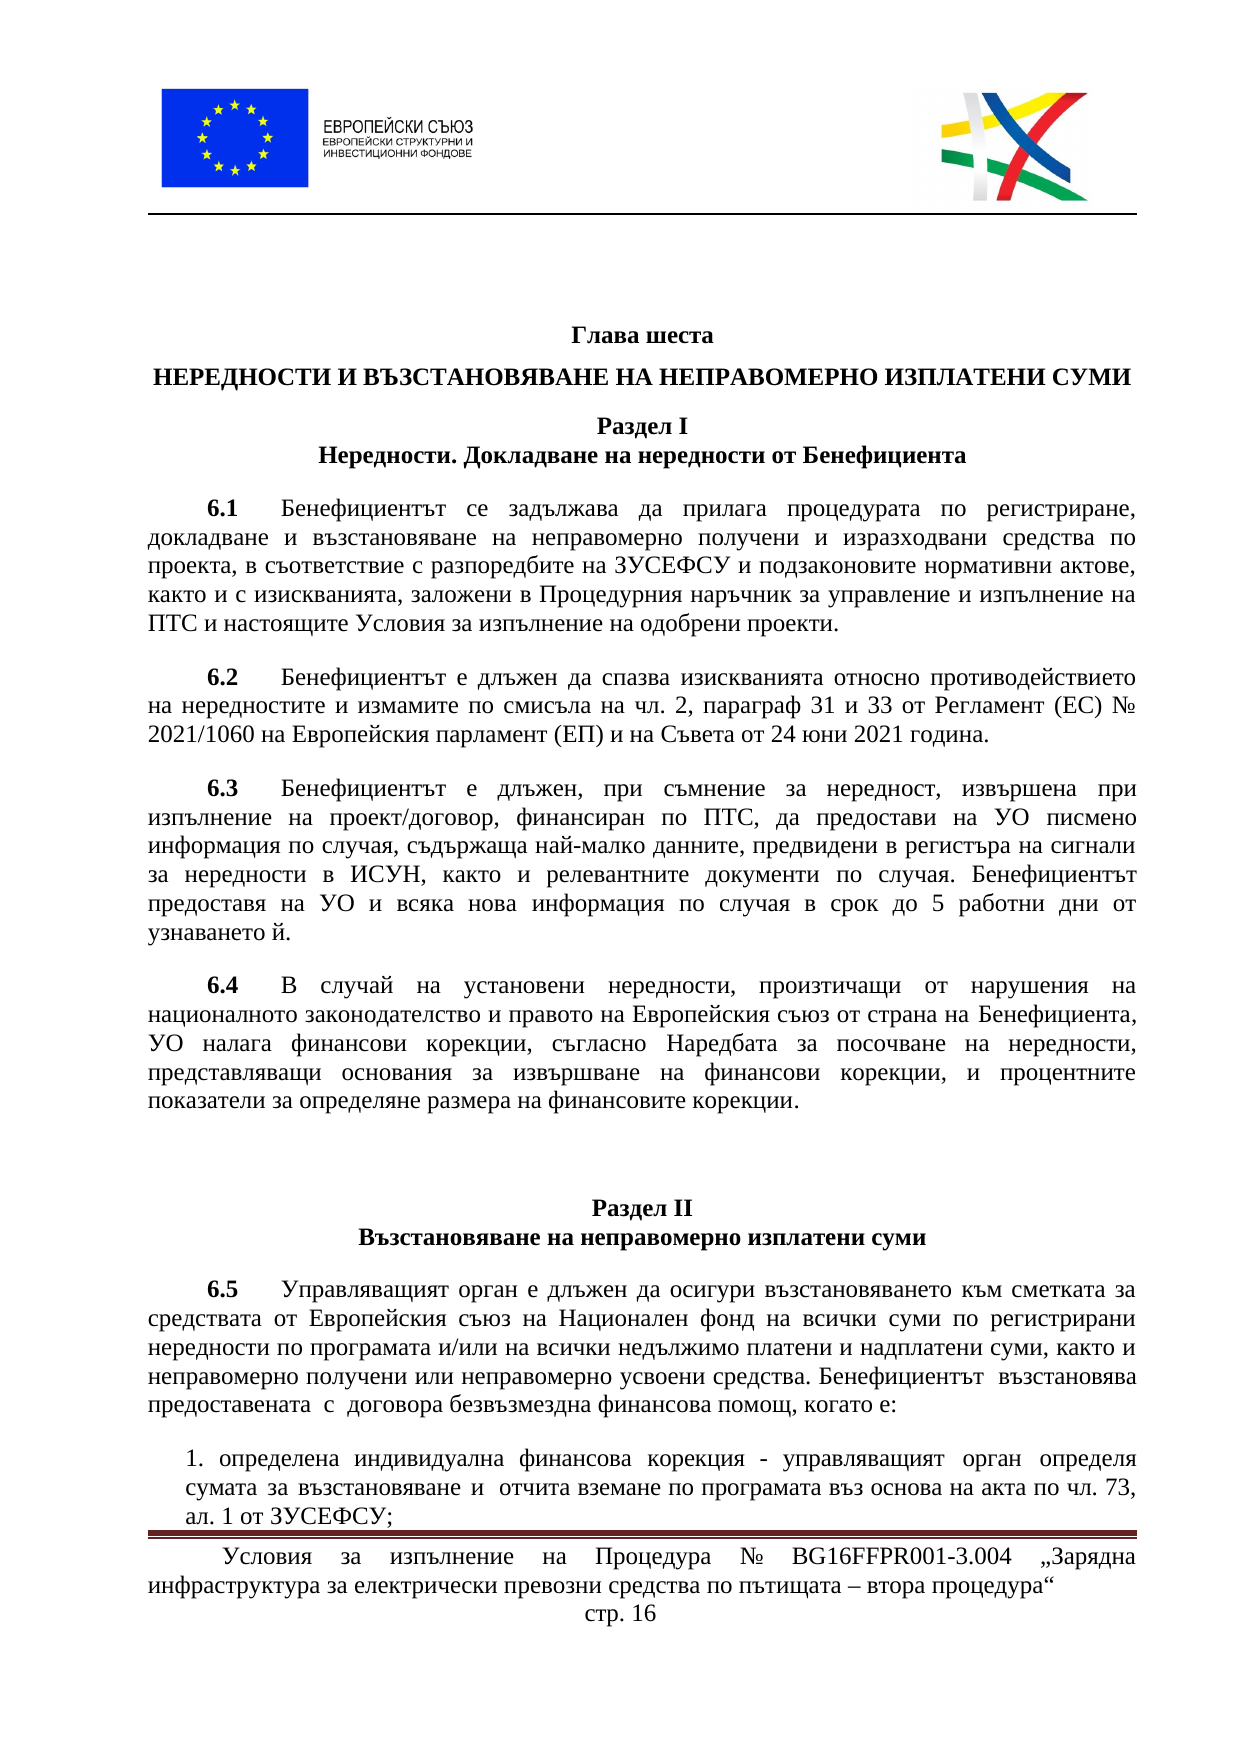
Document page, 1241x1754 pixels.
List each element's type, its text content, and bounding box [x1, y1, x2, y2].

subtitle Раздел ІІ Възстановяване на неправомерно изплатени суми [148, 1193, 1137, 1251]
picture [910, 86, 1093, 212]
subtitle НЕРЕДНОСТИ И ВЪЗСТАНОВЯВАНЕ НА НЕПРАВОМЕРНО ИЗПЛАТЕНИ СУМИ [148, 362, 1137, 391]
text 1. определена индивидуална финансова корекция - управляващият орган определя сумата за възстановяване и отчита вземане по програмата въз основа на акта по чл. 73, ал. 1 от ЗУСЕФСУ; [185, 1443, 1137, 1529]
list Управляващият орган е длъжен да осигури възстановяването към сметката за средствата от Европейския съюз на Национален фонд на всички суми по регистрирани нередности по програмата и/или на всички недължимо платени и надплатени суми, както и неправомерно получени или неправомерно усвоени средства. Бенефициентът възстановява предоставената с договора безвъзмездна финансова помощ, когато е: [148, 1274, 1137, 1418]
subtitle Глава шеста [148, 321, 1137, 349]
list В случай на установени нередности, произтичащи от нарушения на националното законодателство и правото на Европейския съюз от страна на Бенефициента, УО налага финансови корекции, съгласно Наредбата за посочване на нередности, представляващи основания за извършване на финансови корекции, и процентните показатели за определяне размера на финансовите корекции. [148, 971, 1137, 1114]
subtitle Раздел І Нередности. Докладване на нередности от Бенефициента [148, 411, 1137, 469]
picture [147, 73, 508, 212]
list Бенефициентът е длъжен, при съмнение за нередност, извършена при изпълнение на проект/договор, финансиран по ПТС, да предостави на УО писмено информация по случая, съдържаща най-малко данните, предвидени в регистъра на сигнали за нередности в ИСУН, както и релевантните документи по случая. Бенефициентът предоставя на УО и всяка нова информация по случая в срок до 5 работни дни от узнаването й. [148, 773, 1137, 946]
list Бенефициентът е длъжен да спазва изискванията относно противодействието на нередностите и измамите по смисъла на чл. 2, параграф 31 и 33 от Регламент (ЕС) № 2021/1060 на Европейския парламент (ЕП) и на Съвета от 24 юни 2021 година. [148, 662, 1137, 748]
list Бенефициентът се задължава да прилага процедурата по регистриране, докладване и възстановяване на неправомерно получени и изразходвани средства по проекта, в съответствие с разпоредбите на ЗУСЕФСУ и подзаконовите нормативни актове, както и с изискванията, заложени в Процедурния наръчник за управление и изпълнение на ПТС и настоящите Условия за изпълнение на одобрени проекти. [148, 493, 1137, 637]
